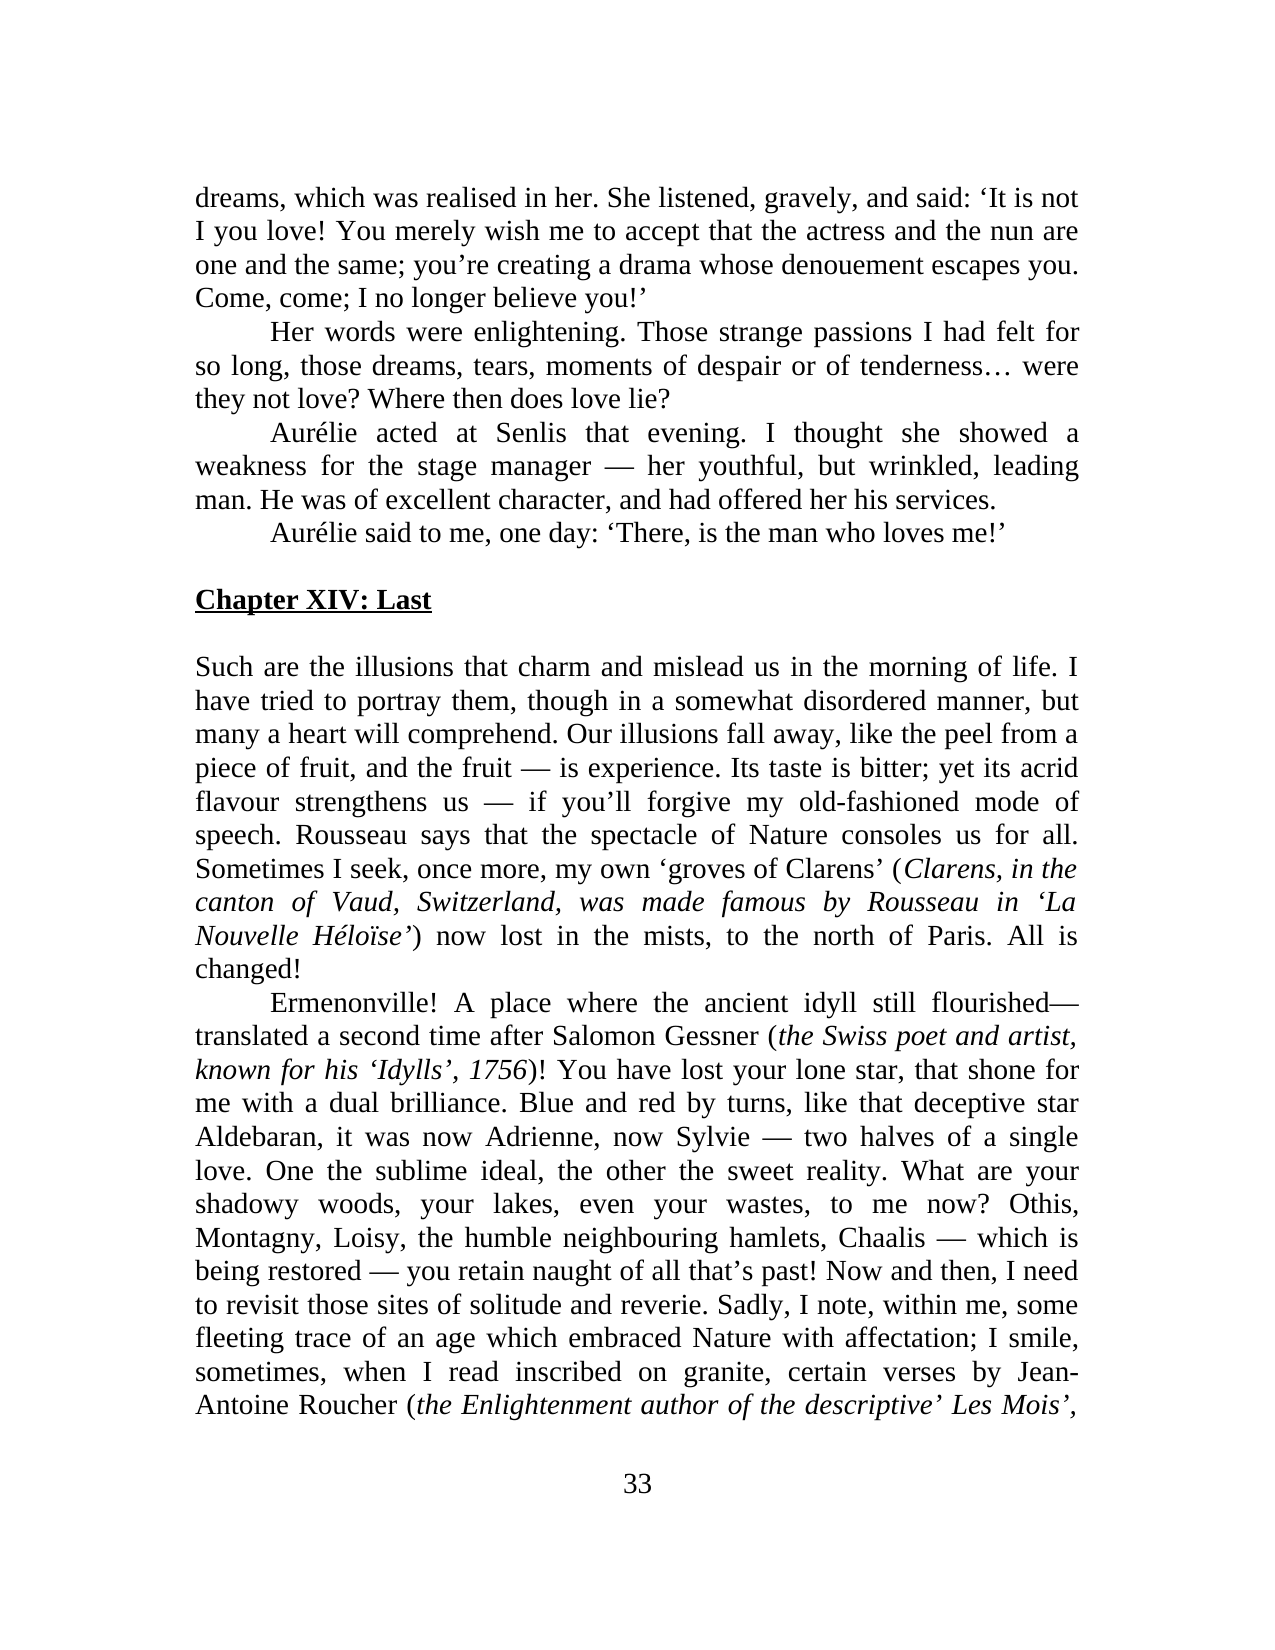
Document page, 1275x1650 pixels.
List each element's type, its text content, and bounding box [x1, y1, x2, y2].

text Aurélie said to me, one day: ‘There, is the man who loves me!’ [195, 515, 1080, 549]
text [195, 180, 1080, 314]
text Aurélie acted at Senlis that evening. I thought she showed a weakness for the stage manager — her youthful, but wrinkled, leading man. He was of excellent character, and had offered her his services. [195, 415, 1080, 515]
subtitle Chapter XIV: Last [195, 582, 1080, 616]
text Such are the illusions that charm and mislead us in the morning of life. I have tried to portray them, though in a somewhat disordered manner, but many a heart will comprehend. Our illusions fall away, like the peel from a piece of fruit, and the fruit — is experience. Its taste is bitter; yet its acrid flavour strengthens us — if you’ll forgive my old-fashioned mode of speech. Rousseau says that the spectacle of Nature consoles us for all. Sometimes I seek, once more, my own ‘groves of Clarens’ (Clarens, in the canton of Vaud, Switzerland, was made famous by Rousseau in ‘La Nouvelle Héloïse’) now lost in the mists, to the north of Paris. All is changed! [195, 649, 1080, 985]
text Her words were enlightening. Those strange passions I had felt for so long, those dreams, tears, moments of despair or of tenderness… were they not love? Where then does love lie? [195, 314, 1080, 415]
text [195, 985, 1080, 1421]
